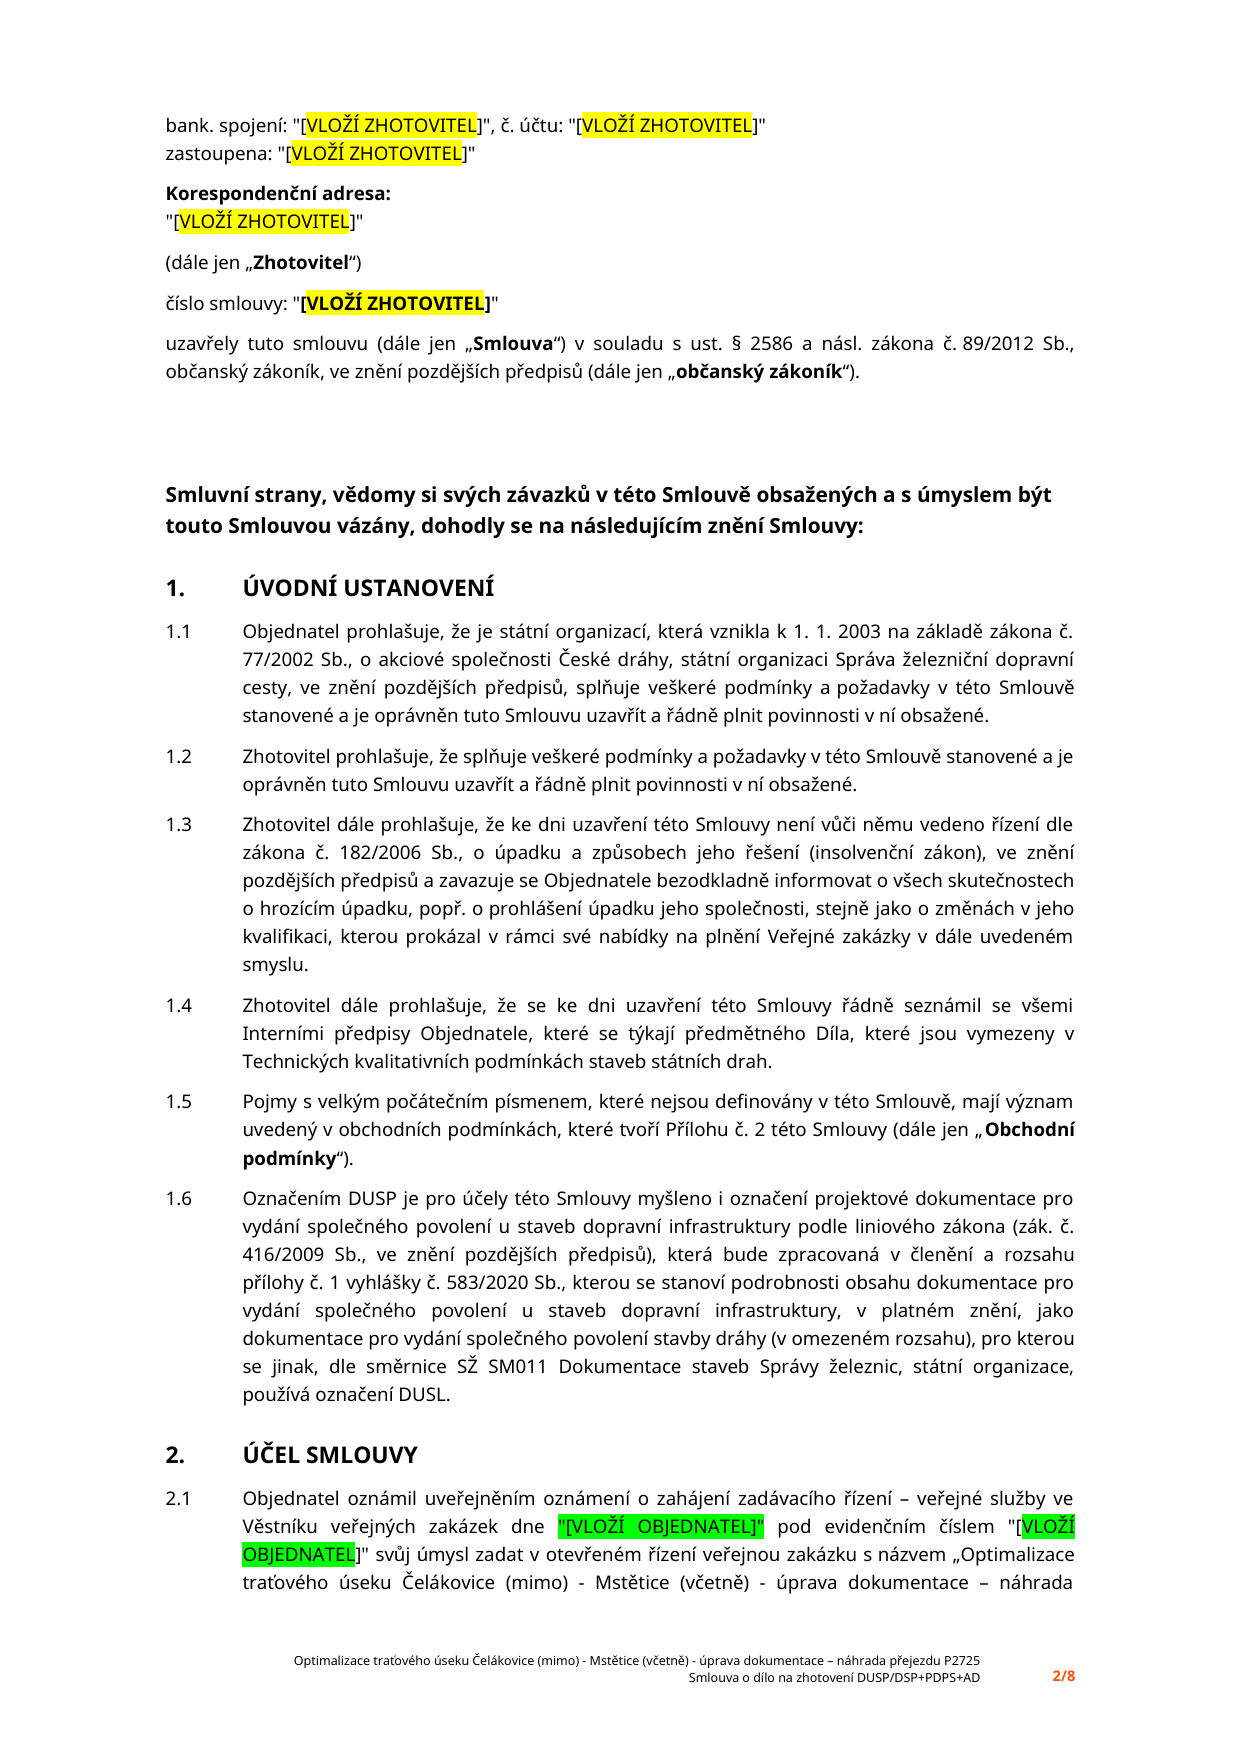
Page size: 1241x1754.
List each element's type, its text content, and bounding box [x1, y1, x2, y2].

text (dále jen „Zhotovitel“) [165, 249, 1075, 275]
text Zhotovitel dále prohlašuje, že se ke dni uzavření této Smlouvy řádně seznámil se všemi Interními předpisy Objednatele, které se týkají předmětného Díla, které jsou vymezeny v Technických kvalitativních podmínkách staveb státních drah. [165, 992, 1075, 1074]
text uzavřely tuto smlouvu (dále jen „Smlouva“) v souladu s ust. § 2586 a násl. zákona č. 89/2012 Sb., občanský zákoník, ve znění pozdějších předpisů (dále jen „občanský zákoník“). [165, 330, 1075, 384]
text zastoupena: "[VLOŽÍ ZHOTOVITEL]" [165, 140, 291, 166]
text Označením DUSP je pro účely této Smlouvy myšleno i označení projektové dokumentace pro vydání společného povolení u staveb dopravní infrastruktury podle liniového zákona (zák. č. 416/2009 Sb., ve znění pozdějších předpisů), která bude zpracovaná v členění a rozsahu přílohy č. 1 vyhlášky č. 583/2020 Sb., kterou se stanoví podrobnosti obsahu dokumentace pro vydání společného povolení u staveb dopravní infrastruktury, v platném znění, jako dokumentace pro vydání společného povolení stavby dráhy (v omezeném rozsahu), pro kterou se jinak, dle směrnice SŽ SM011 Dokumentace staveb Správy železnic, státní organizace, používá označení DUSL. [165, 1185, 1075, 1407]
text Smluvní strany, vědomy si svých závazků v této Smlouvě obsažených a s úmyslem být touto Smlouvou vázány, dohodly se na následujícím znění Smlouvy: [165, 480, 1075, 539]
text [165, 1486, 1075, 1595]
text číslo smlouvy: "[VLOŽÍ ZHOTOVITEL]" [484, 290, 1075, 315]
text bank. spojení: "[VLOŽÍ ZHOTOVITEL]", č. účtu: "[VLOŽÍ ZHOTOVITEL]" [752, 112, 1075, 138]
text ÚVODNÍ USTANOVENÍ [165, 572, 1075, 603]
text číslo smlouvy: "[VLOŽÍ ZHOTOVITEL]" [165, 290, 306, 315]
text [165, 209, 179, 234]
text ÚČEL SMLOUVY [165, 1439, 1075, 1470]
text zastoupena: "[VLOŽÍ ZHOTOVITEL]" [462, 140, 1075, 166]
text Korespondenční adresa: [165, 181, 1075, 206]
text "[VLOŽÍ ZHOTOVITEL]" [349, 209, 1075, 234]
text Zhotovitel prohlašuje, že splňuje veškeré podmínky a požadavky v této Smlouvě stanovené a je oprávněn tuto Smlouvu uzavřít a řádně plnit povinnosti v ní obsažené. [165, 743, 1075, 797]
text Zhotovitel dále prohlašuje, že ke dni uzavření této Smlouvy není vůči němu vedeno řízení dle zákona č. 182/2006 Sb., o úpadku a způsobech jeho řešení (insolvenční zákon), ve znění pozdějších předpisů a zavazuje se Objednatele bezodkladně informovat o všech skutečnostech o hrozícím úpadku, popř. o prohlášení úpadku jeho společnosti, stejně jako o změnách v jeho kvalifikaci, kterou prokázal v rámci své nabídky na plnění Veřejné zakázky v dále uvedeném smyslu. [165, 812, 1075, 977]
text Objednatel prohlašuje, že je státní organizací, která vznikla k 1. 1. 2003 na základě zákona č. 77/2002 Sb., o akciové společnosti České dráhy, státní organizaci Správa železniční dopravní cesty, ve znění pozdějších předpisů, splňuje veškeré podmínky a požadavky v této Smlouvě stanovené a je oprávněn tuto Smlouvu uzavřít a řádně plnit povinnosti v ní obsažené. [165, 618, 1075, 728]
text Pojmy s velkým počátečním písmenem, které nejsou definovány v této Smlouvě, mají význam uvedený v obchodních podmínkách, které tvoří Přílohu č. 2 této Smlouvy (dále jen „Obchodní podmínky“). [165, 1089, 1075, 1170]
